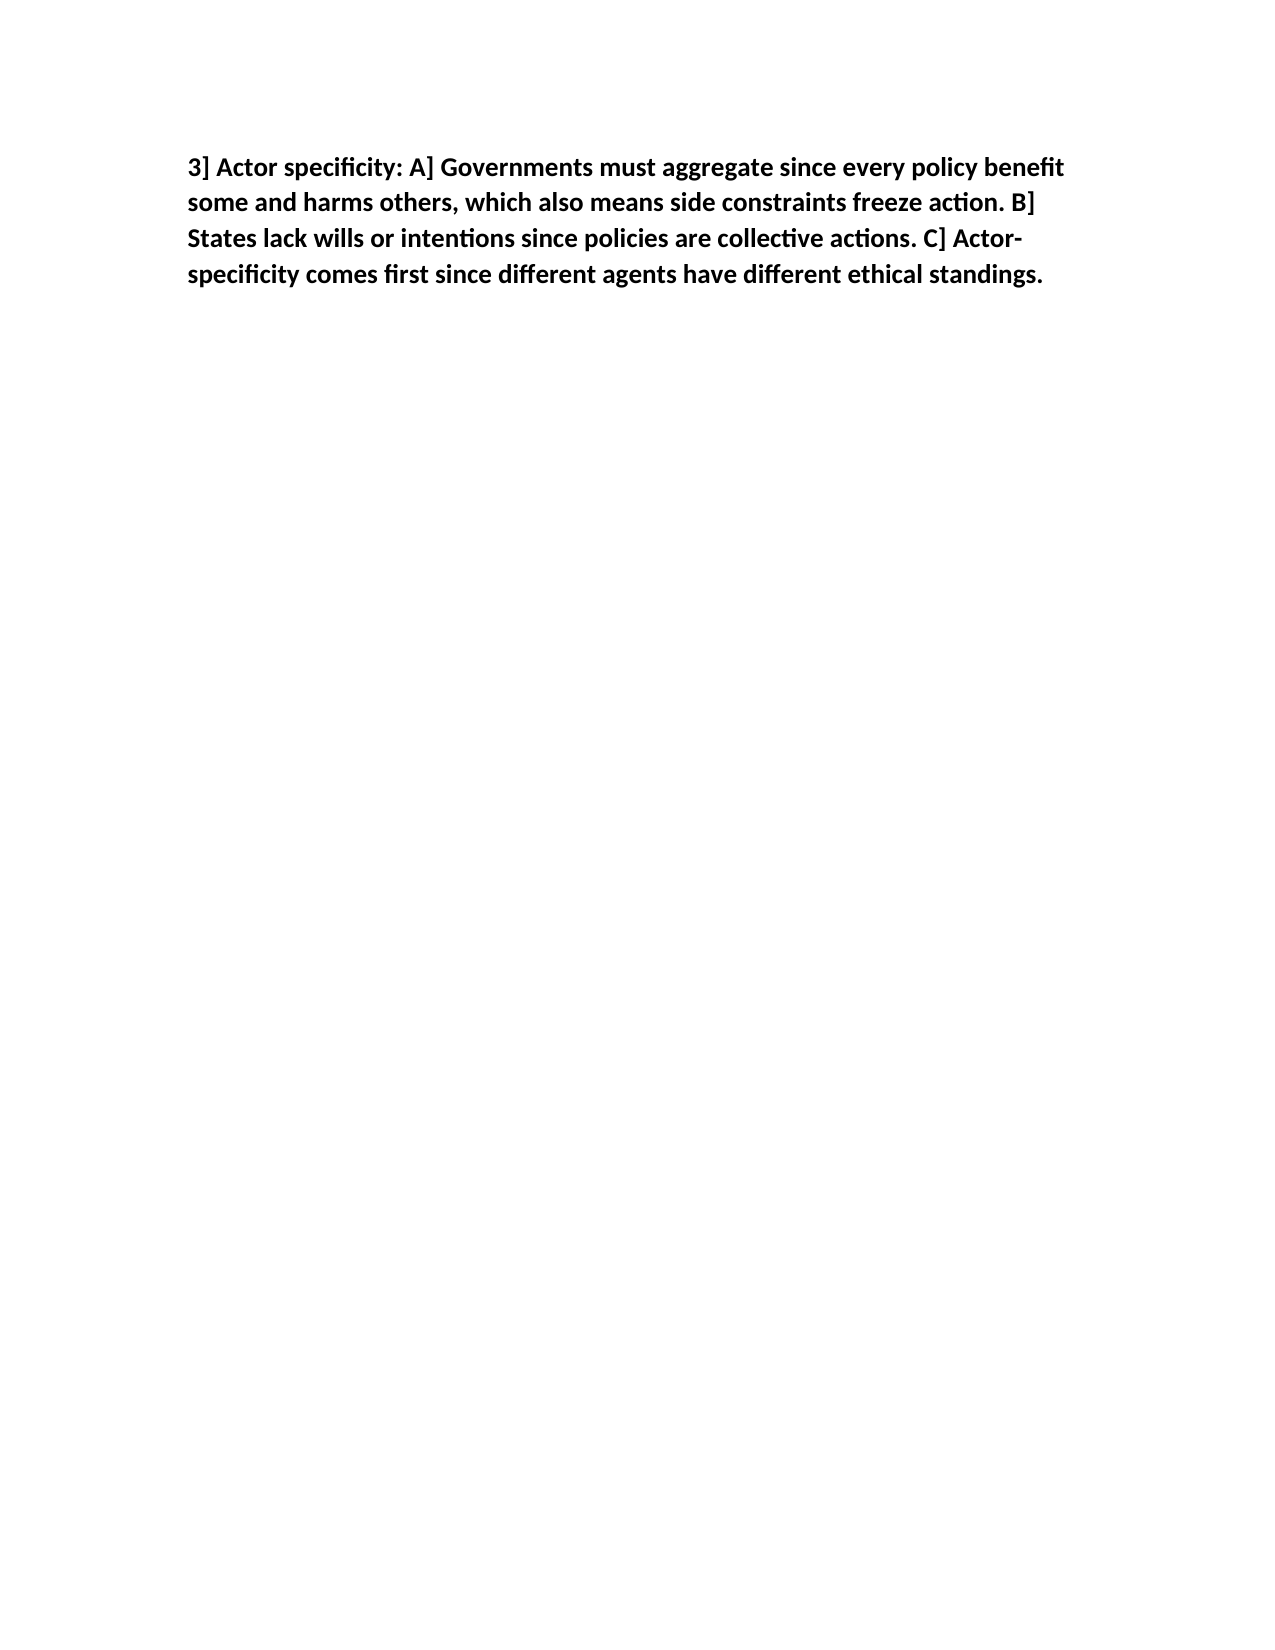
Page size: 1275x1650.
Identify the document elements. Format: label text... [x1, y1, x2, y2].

subtitle 3] Actor specificity: A] Governments must aggregate since every policy benefit some and harms others, which also means side constraints freeze action. B] States lack wills or intentions since policies are collective actions. C] Actor-specificity comes first since different agents have different ethical standings. [187, 150, 1087, 290]
